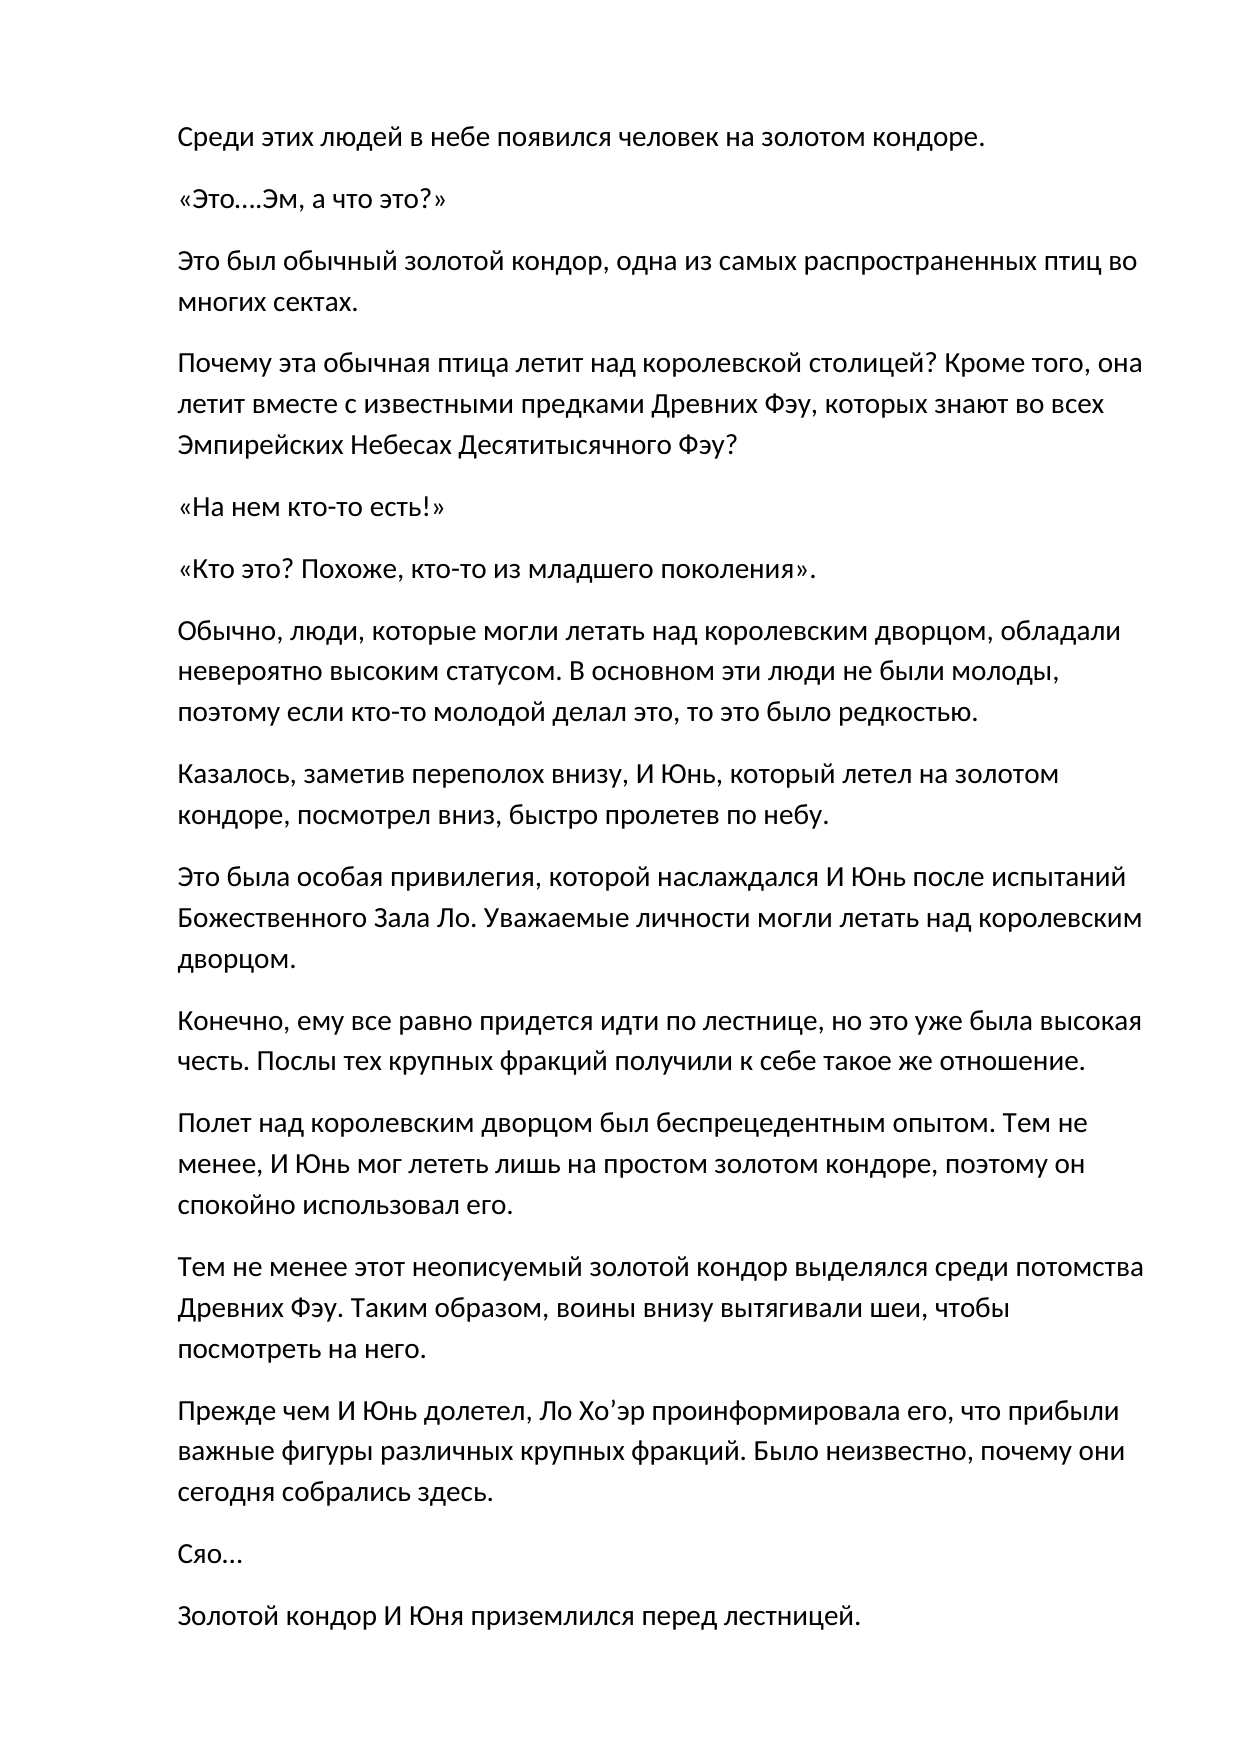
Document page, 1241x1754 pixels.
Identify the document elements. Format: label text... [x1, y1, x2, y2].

text Тем не менее этот неописуемый золотой кондор выделялся среди потомства Древних Фэу. Таким образом, воины внизу вытягивали шеи, чтобы посмотреть на него. [177, 1248, 1152, 1365]
text Золотой кондор И Юня приземлился перед лестницей. [177, 1597, 1152, 1633]
text Это был обычный золотой кондор, одна из самых распространенных птиц во многих сектах. [177, 242, 1152, 318]
text «Это….Эм, а что это?» [177, 180, 1152, 216]
text Почему эта обычная птица летит над королевской столицей? Кроме того, она летит вместе с известными предками Древних Фэу, которых знают во всех Эмпирейских Небесах Десятитысячного Фэу? [177, 344, 1152, 462]
text Казалось, заметив переполох внизу, И Юнь, который летел на золотом кондоре, посмотрел вниз, быстро пролетев по небу. [177, 755, 1152, 832]
text Обычно, люди, которые могли летать над королевским дворцом, обладали невероятно высоким статусом. В основном эти люди не были молоды, поэтому если кто-то молодой делал это, то это было редкостью. [177, 612, 1152, 729]
text Прежде чем И Юнь долетел, Ло Хо’эр проинформировала его, что прибыли важные фигуры различных крупных фракций. Было неизвестно, почему они сегодня собрались здесь. [177, 1392, 1152, 1509]
text Это была особая привилегия, которой наслаждался И Юнь после испытаний Божественного Зала Ло. Уважаемые личности могли летать над королевским дворцом. [177, 858, 1152, 975]
text «На нем кто-то есть!» [177, 488, 1152, 524]
text Среди этих людей в небе появился человек на золотом кондоре. [177, 118, 1152, 154]
text «Кто это? Похоже, кто-то из младшего поколения». [177, 550, 1152, 585]
text Сяо… [177, 1535, 1152, 1571]
text Конечно, ему все равно придется идти по лестнице, но это уже была высокая честь. Послы тех крупных фракций получили к себе такое же отношение. [177, 1002, 1152, 1078]
text Полет над королевским дворцом был беспрецедентным опытом. Тем не менее, И Юнь мог лететь лишь на простом золотом кондоре, поэтому он спокойно использовал его. [177, 1104, 1152, 1222]
